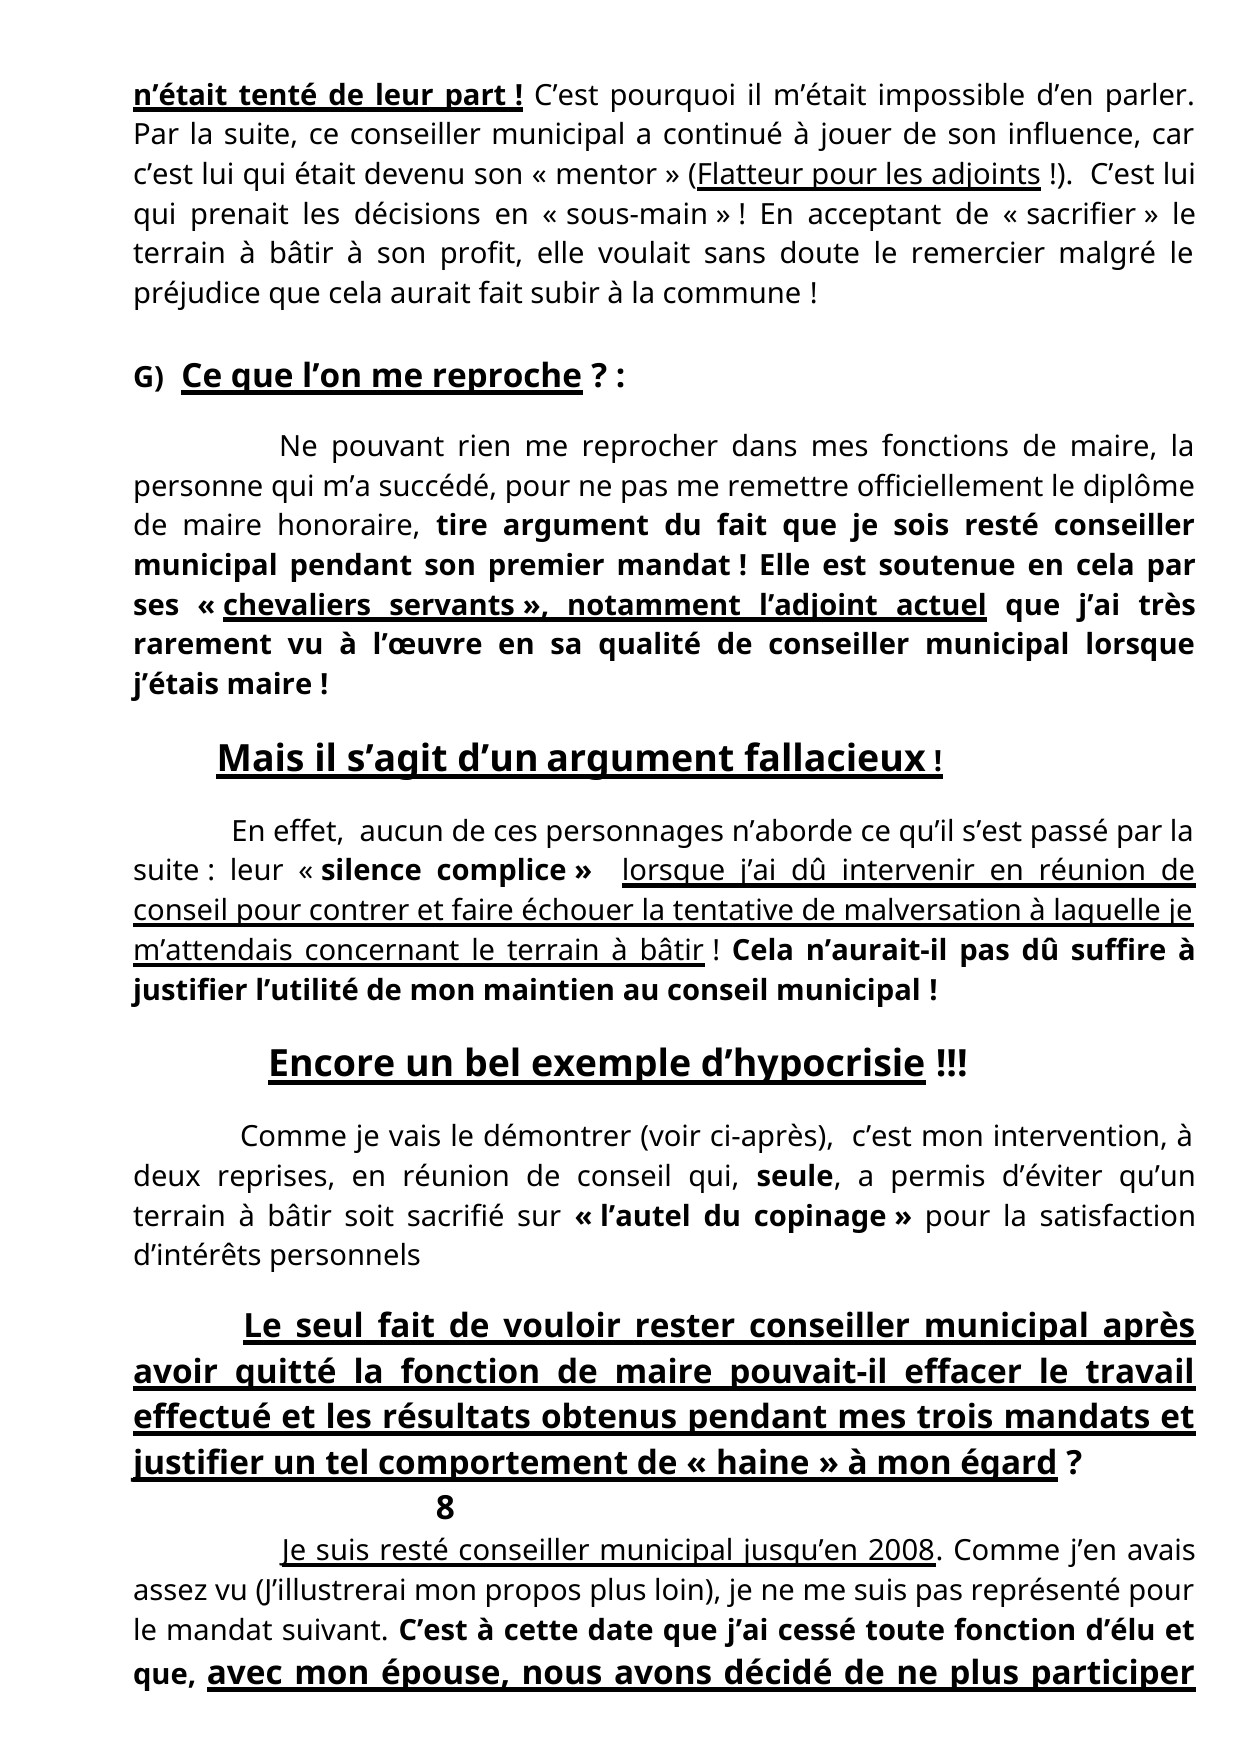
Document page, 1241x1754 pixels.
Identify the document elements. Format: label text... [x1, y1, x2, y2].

text G) Ce que l’on me reproche ? : [133, 352, 1196, 397]
text m’attendais concernant le terrain à bâtir ! Cela n’aurait-il pas dû suffire à justifier l’utilité de mon maintien au conseil municipal ! [133, 929, 1196, 1008]
text En effet, aucun de ces personnages n’aborde ce qu’il s’est passé par la suite : leur « silence complice » lorsque j’ai dû intervenir en réunion de conseil pour contrer et faire échouer la tentative de malversation à laquelle je [133, 810, 1196, 929]
text 8 [133, 1484, 1196, 1529]
text Le seul fait de vouloir rester conseiller municipal après avoir quitté la fonction de maire pouvait-il effacer le travail effectué et les résultats obtenus pendant mes trois mandats et justifier un tel comportement de « haine » à mon égard ? [133, 1391, 1196, 1431]
text Mais il s’agit d’un argument fallacieux ! [133, 731, 1196, 782]
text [133, 1529, 1196, 1694]
text Encore un bel exemple d’hypocrisie !!! [192, 1036, 1196, 1087]
text Le seul fait de vouloir rester conseiller municipal après avoir quitté la fonction de maire pouvait-il effacer le travail effectué et les résultats obtenus pendant mes trois mandats et justifier un tel comportement de « haine » à mon égard ? [133, 1302, 1196, 1386]
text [133, 74, 1196, 312]
text Ne pouvant rien me reprocher dans mes fonctions de maire, la personne qui m’a succédé, pour ne pas me remettre officiellement le diplôme de maire honoraire, tire argument du fait que je sois resté conseiller municipal pendant son premier mandat ! Elle est soutenue en cela par ses « chevaliers servants », notamment l’adjoint actuel que j’ai très rarement vu à l’œuvre en sa qualité de conseiller municipal lorsque j’étais maire ! [133, 425, 1196, 703]
text Comme je vais le démontrer (voir ci-après), c’est mon intervention, à deux reprises, en réunion de conseil qui, seule, a permis d’éviter qu’un terrain à bâtir soit sacrifié sur « l’autel du copinage » pour la satisfaction d’intérêts personnels [133, 1116, 1196, 1274]
text Le seul fait de vouloir rester conseiller municipal après avoir quitté la fonction de maire pouvait-il effacer le travail effectué et les résultats obtenus pendant mes trois mandats et justifier un tel comportement de « haine » à mon égard ? [133, 1436, 1196, 1484]
